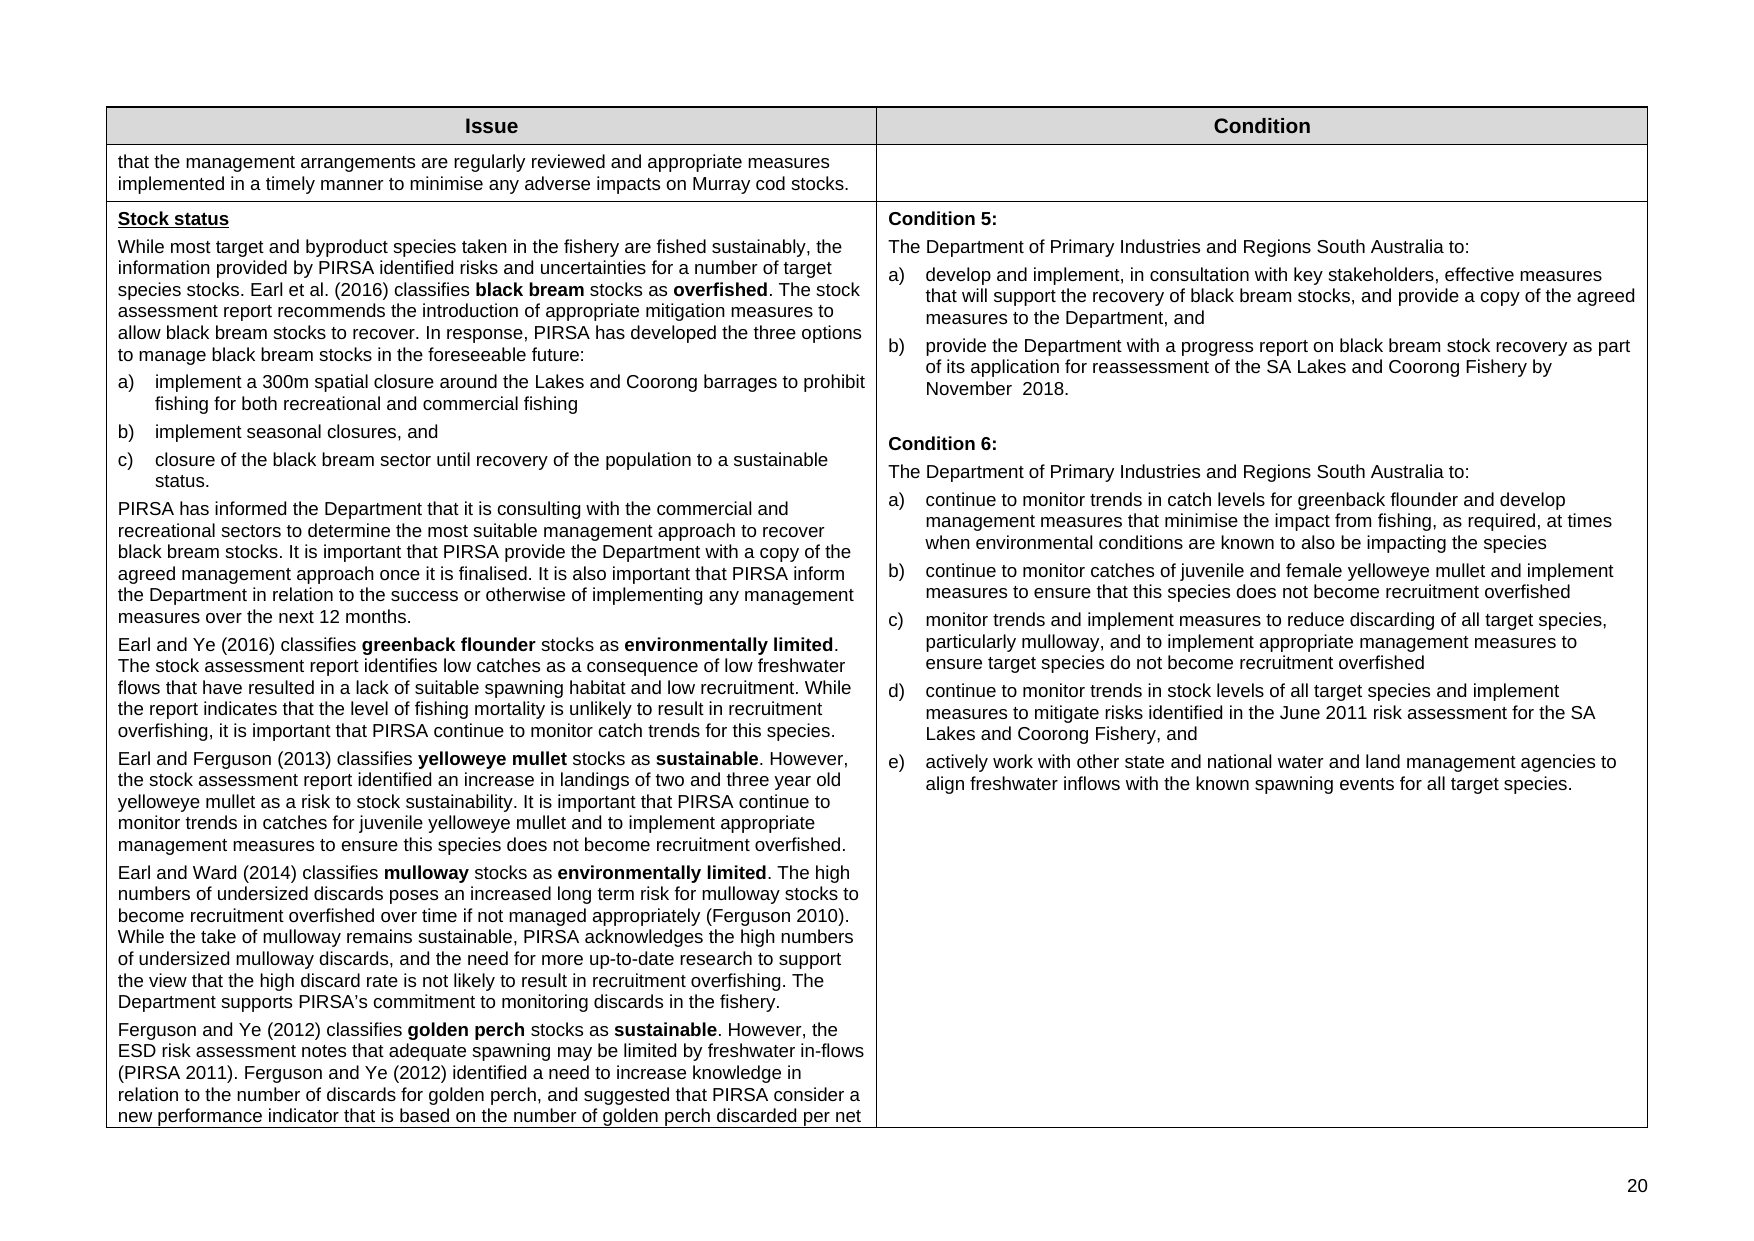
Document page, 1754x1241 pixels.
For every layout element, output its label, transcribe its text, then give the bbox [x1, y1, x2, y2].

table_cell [877, 202, 1647, 1127]
table_header Issue [107, 108, 876, 144]
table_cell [107, 202, 876, 1127]
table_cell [107, 145, 876, 201]
table_header Condition [877, 108, 1647, 144]
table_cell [877, 145, 1647, 201]
